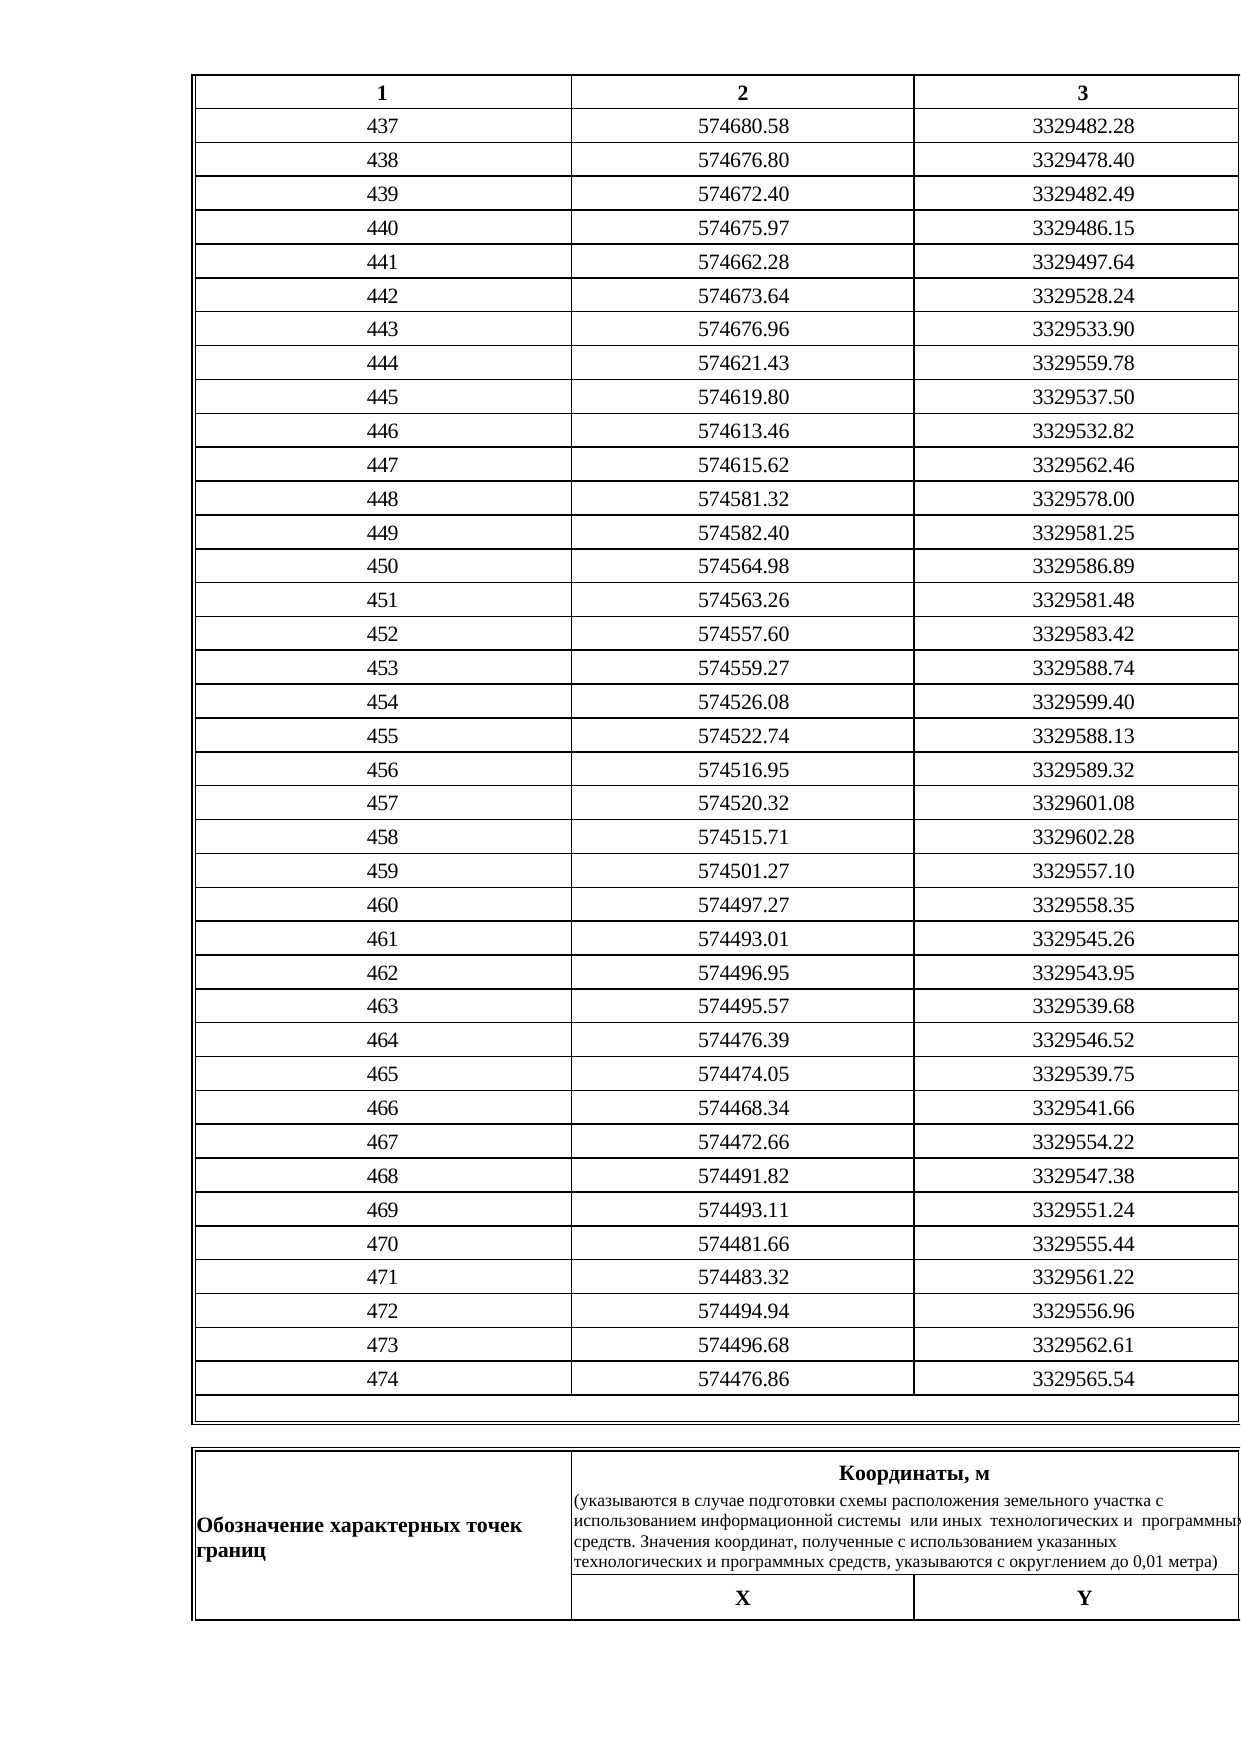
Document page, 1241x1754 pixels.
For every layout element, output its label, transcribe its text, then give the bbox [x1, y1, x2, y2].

table_cell 452 [196, 617, 571, 649]
table_cell 3329561.22 [915, 1260, 1238, 1293]
table_cell 470 [196, 1227, 571, 1259]
table_cell 472 [196, 1294, 571, 1326]
table_cell 3329541.66 [915, 1091, 1238, 1123]
table_cell 574621.43 [572, 346, 913, 378]
table_cell 574516.95 [572, 753, 913, 785]
table_cell 574493.01 [572, 922, 913, 954]
table_cell 3329559.78 [915, 346, 1238, 378]
table_cell 574615.62 [572, 448, 913, 480]
table_cell 574676.96 [572, 312, 913, 345]
table_cell 3329554.22 [915, 1125, 1238, 1157]
table_cell 3329543.95 [915, 956, 1238, 988]
table_cell 3329478.40 [915, 143, 1238, 175]
table_cell 3329545.26 [915, 922, 1238, 954]
table_cell 3329588.74 [915, 651, 1238, 683]
table_cell 437 [196, 109, 571, 142]
table_cell 574474.05 [572, 1057, 913, 1089]
table_cell 574559.27 [572, 651, 913, 683]
table_cell 448 [196, 482, 571, 514]
table_cell 3329532.82 [915, 414, 1238, 446]
table_cell 3329589.32 [915, 753, 1238, 785]
table_cell X [572, 1575, 913, 1619]
table_cell 2 [572, 76, 913, 108]
table_cell 462 [196, 956, 571, 988]
table_cell 449 [196, 516, 571, 548]
table_cell 439 [196, 177, 571, 209]
table_cell 463 [196, 990, 571, 1022]
table_cell 574613.46 [572, 414, 913, 446]
table_cell 453 [196, 651, 571, 683]
table_cell 455 [196, 719, 571, 751]
table_cell 574526.08 [572, 685, 913, 717]
table_cell 3329581.48 [915, 583, 1238, 616]
table_header Координаты, м (указываются в случае подготовки схемы расположения земельного участка с использованием информационной системы или иных технологических и программных средств. Значения координат, полученные с использованием указанных технологических и программных средств, указываются с округлением до 0,01 метра) [572, 1452, 1238, 1573]
table_cell 574676.80 [572, 143, 913, 175]
table_cell 460 [196, 888, 571, 920]
table_cell 3329562.61 [915, 1328, 1238, 1360]
table_cell 574476.39 [572, 1023, 913, 1056]
table_cell 3329533.90 [915, 312, 1238, 345]
table_cell 469 [196, 1193, 571, 1225]
table_cell 574496.95 [572, 956, 913, 988]
table_cell 574564.98 [572, 550, 913, 582]
table_cell 574493.11 [572, 1193, 913, 1225]
table_cell 473 [196, 1328, 571, 1360]
table_cell 456 [196, 753, 571, 785]
table_cell 1 [196, 76, 571, 108]
table_cell 574481.66 [572, 1227, 913, 1259]
table_cell 3329539.75 [915, 1057, 1238, 1089]
table_cell 574483.32 [572, 1260, 913, 1293]
table_cell 574680.58 [572, 109, 913, 142]
table_cell 461 [196, 922, 571, 954]
table_cell 445 [196, 380, 571, 412]
table_cell 574619.80 [572, 380, 913, 412]
table_cell 446 [196, 414, 571, 446]
table_cell 3329539.68 [915, 990, 1238, 1022]
table_cell 3329588.13 [915, 719, 1238, 751]
table_cell 3329578.00 [915, 482, 1238, 514]
table_cell 574494.94 [572, 1294, 913, 1326]
table_cell 458 [196, 820, 571, 852]
table_cell 574557.60 [572, 617, 913, 649]
table_cell 3329601.08 [915, 786, 1238, 819]
table_cell 471 [196, 1260, 571, 1293]
table_cell 464 [196, 1023, 571, 1056]
table_cell 574491.82 [572, 1159, 913, 1191]
table_cell 574675.97 [572, 211, 913, 243]
table_cell [196, 1396, 1238, 1421]
table_cell 451 [196, 583, 571, 616]
table_cell 574673.64 [572, 279, 913, 311]
table_cell 3329482.28 [915, 109, 1238, 142]
table_cell 3329599.40 [915, 685, 1238, 717]
table_cell 3329551.24 [915, 1193, 1238, 1225]
table_cell 574581.32 [572, 482, 913, 514]
table_cell 450 [196, 550, 571, 582]
table_cell 3329528.24 [915, 279, 1238, 311]
table_cell 574522.74 [572, 719, 913, 751]
table_cell 447 [196, 448, 571, 480]
table_cell 442 [196, 279, 571, 311]
table_cell 574472.66 [572, 1125, 913, 1157]
table_cell 3329562.46 [915, 448, 1238, 480]
table_cell 440 [196, 211, 571, 243]
table_cell 468 [196, 1159, 571, 1191]
table_cell 574672.40 [572, 177, 913, 209]
table_cell 3329583.42 [915, 617, 1238, 649]
table_cell 3329546.52 [915, 1023, 1238, 1056]
table_header Обозначение характерных точек границ [196, 1452, 571, 1619]
table_cell 574515.71 [572, 820, 913, 852]
table_cell Y [915, 1575, 1238, 1619]
table_cell 3329497.64 [915, 245, 1238, 277]
table_cell 3 [915, 76, 1238, 108]
table_cell 3329557.10 [915, 854, 1238, 886]
table_cell 457 [196, 786, 571, 819]
table_cell 3329565.54 [915, 1362, 1238, 1394]
table_cell 3329555.44 [915, 1227, 1238, 1259]
table_cell 3329547.38 [915, 1159, 1238, 1191]
table_cell 574476.86 [572, 1362, 913, 1394]
table_cell 3329581.25 [915, 516, 1238, 548]
table_cell 574501.27 [572, 854, 913, 886]
table_cell 474 [196, 1362, 571, 1394]
table_cell 3329556.96 [915, 1294, 1238, 1326]
table_cell 3329558.35 [915, 888, 1238, 920]
table_cell 3329482.49 [915, 177, 1238, 209]
table_cell 466 [196, 1091, 571, 1123]
table_cell 465 [196, 1057, 571, 1089]
table_cell 574563.26 [572, 583, 913, 616]
table_cell 459 [196, 854, 571, 886]
table_cell 574495.57 [572, 990, 913, 1022]
table_cell 574662.28 [572, 245, 913, 277]
table_cell 441 [196, 245, 571, 277]
table_cell 444 [196, 346, 571, 378]
table_cell 454 [196, 685, 571, 717]
table_cell 438 [196, 143, 571, 175]
table_cell 574468.34 [572, 1091, 913, 1123]
table_cell 574520.32 [572, 786, 913, 819]
table_cell 574582.40 [572, 516, 913, 548]
table_cell 443 [196, 312, 571, 345]
table_cell 574496.68 [572, 1328, 913, 1360]
table_cell 3329537.50 [915, 380, 1238, 412]
table_cell 574497.27 [572, 888, 913, 920]
table_cell 3329486.15 [915, 211, 1238, 243]
table_cell 3329586.89 [915, 550, 1238, 582]
table_cell 467 [196, 1125, 571, 1157]
table_cell 3329602.28 [915, 820, 1238, 852]
